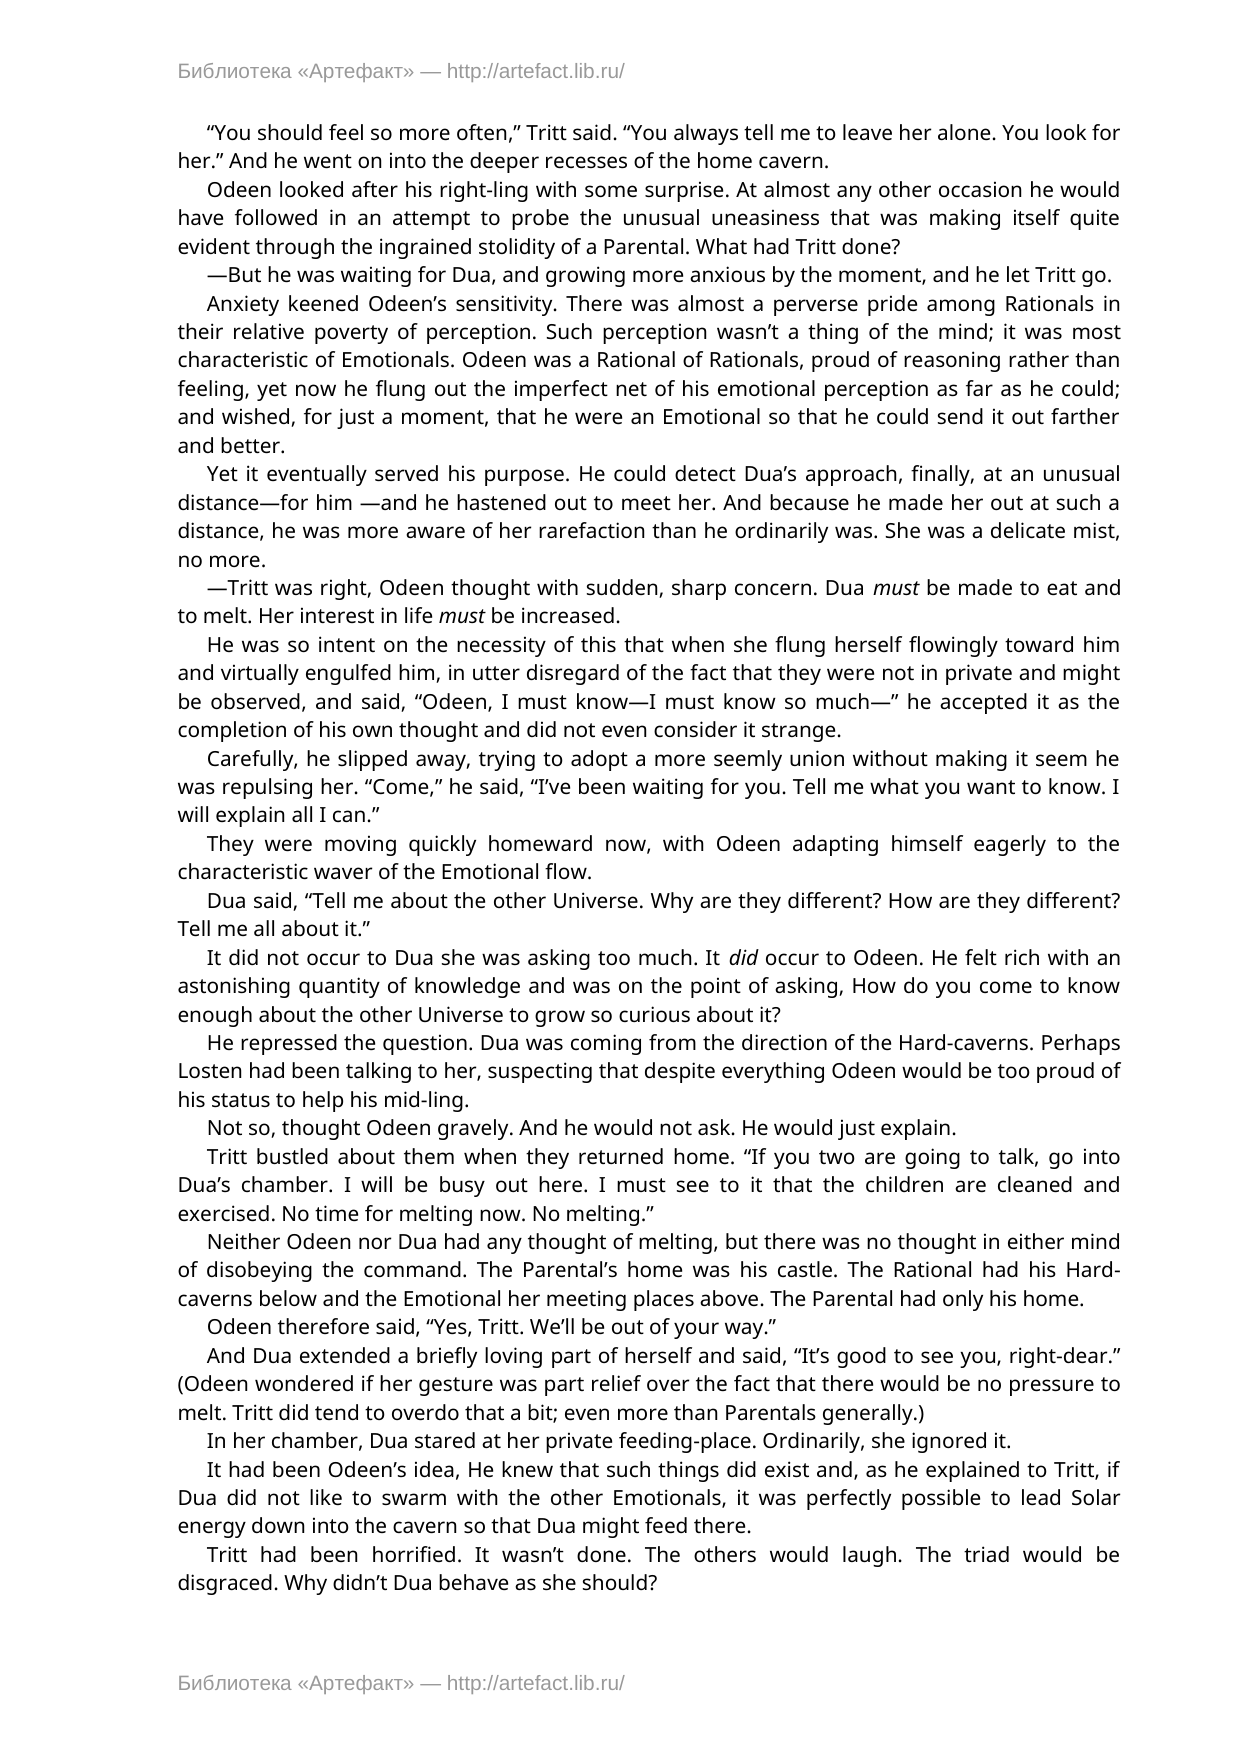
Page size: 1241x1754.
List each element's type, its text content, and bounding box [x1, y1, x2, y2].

text Yet it eventually served his purpose. He could detect Dua’s approach, finally, at an unusual distance—for him —and he hastened out to meet her. And because he made her out at such a distance, he was more aware of her rarefaction than he ordinarily was. She was a delicate mist, no more. [177, 459, 1122, 573]
text Dua said, “Tell me about the other Universe. Why are they different? How are they different? Tell me all about it.” [177, 886, 1122, 943]
text Tritt had been horrified. It wasn’t done. The others would laugh. The triad would be disgraced. Why didn’t Dua behave as she should? [177, 1540, 1122, 1597]
text Odeen looked after his right-ling with some surprise. At almost any other occasion he would have followed in an attempt to probe the unusual uneasiness that was making itself quite evident through the ingrained stolidity of a Parental. What had Tritt done? [177, 175, 1122, 260]
text And Dua extended a briefly loving part of herself and said, “It’s good to see you, right-dear.” (Odeen wondered if her gesture was part relief over the fact that there would be no pressure to melt. Tritt did tend to overdo that a bit; even more than Parentals generally.) [177, 1341, 1122, 1426]
text Odeen therefore said, “Yes, Tritt. We’ll be out of your way.” [177, 1312, 1122, 1341]
text They were moving quickly homeward now, with Odeen adapting himself eagerly to the characteristic waver of the Emotional flow. [177, 829, 1122, 886]
text Carefully, he slipped away, trying to adopt a more seemly union without making it seem he was repulsing her. “Come,” he said, “I’ve been waiting for you. Tell me what you want to know. I will explain all I can.” [177, 744, 1122, 829]
text Neither Odeen nor Dua had any thought of melting, but there was no thought in either mind of disobeying the command. The Parental’s home was his castle. The Rational had his Hard-caverns below and the Emotional her meeting places above. The Parental had only his home. [177, 1227, 1122, 1312]
text —Tritt was right, Odeen thought with sudden, sharp concern. Dua must be made to eat and to melt. Her interest in life must be increased. [177, 573, 1122, 630]
text Not so, thought Odeen gravely. And he would not ask. He would just explain. [177, 1113, 1122, 1142]
text “You should feel so more often,” Tritt said. “You always tell me to leave her alone. You look for her.” And he went on into the deeper recesses of the home cavern. [177, 118, 1122, 175]
text Tritt bustled about them when they returned home. “If you two are going to talk, go into Dua’s chamber. I will be busy out here. I must see to it that the children are cleaned and exercised. No time for melting now. No melting.” [177, 1142, 1122, 1227]
text He repressed the question. Dua was coming from the direction of the Hard-caverns. Perhaps Losten had been talking to her, suspecting that despite everything Odeen would be too proud of his status to help his mid-ling. [177, 1028, 1122, 1113]
text —But he was waiting for Dua, and growing more anxious by the moment, and he let Tritt go. [177, 260, 1122, 289]
text He was so intent on the necessity of this that when she flung herself flowingly toward him and virtually engulfed him, in utter disregard of the fact that they were not in private and might be observed, and said, “Odeen, I must know—I must know so much—” he accepted it as the completion of his own thought and did not even consider it strange. [177, 630, 1122, 744]
text It had been Odeen’s idea, He knew that such things did exist and, as he explained to Tritt, if Dua did not like to swarm with the other Emotionals, it was perfectly possible to lead Solar energy down into the cavern so that Dua might feed there. [177, 1455, 1122, 1540]
text In her chamber, Dua stared at her private feeding-place. Ordinarily, she ignored it. [177, 1426, 1122, 1455]
text Anxiety keened Odeen’s sensitivity. There was almost a perverse pride among Rationals in their relative poverty of perception. Such perception wasn’t a thing of the mind; it was most characteristic of Emotionals. Odeen was a Rational of Rationals, proud of reasoning rather than feeling, yet now he flung out the imperfect net of his emotional perception as far as he could; and wished, for just a moment, that he were an Emotional so that he could send it out farther and better. [177, 289, 1122, 459]
text It did not occur to Dua she was asking too much. It did occur to Odeen. He felt rich with an astonishing quantity of knowledge and was on the point of asking, How do you come to know enough about the other Universe to grow so curious about it? [177, 943, 1122, 1028]
